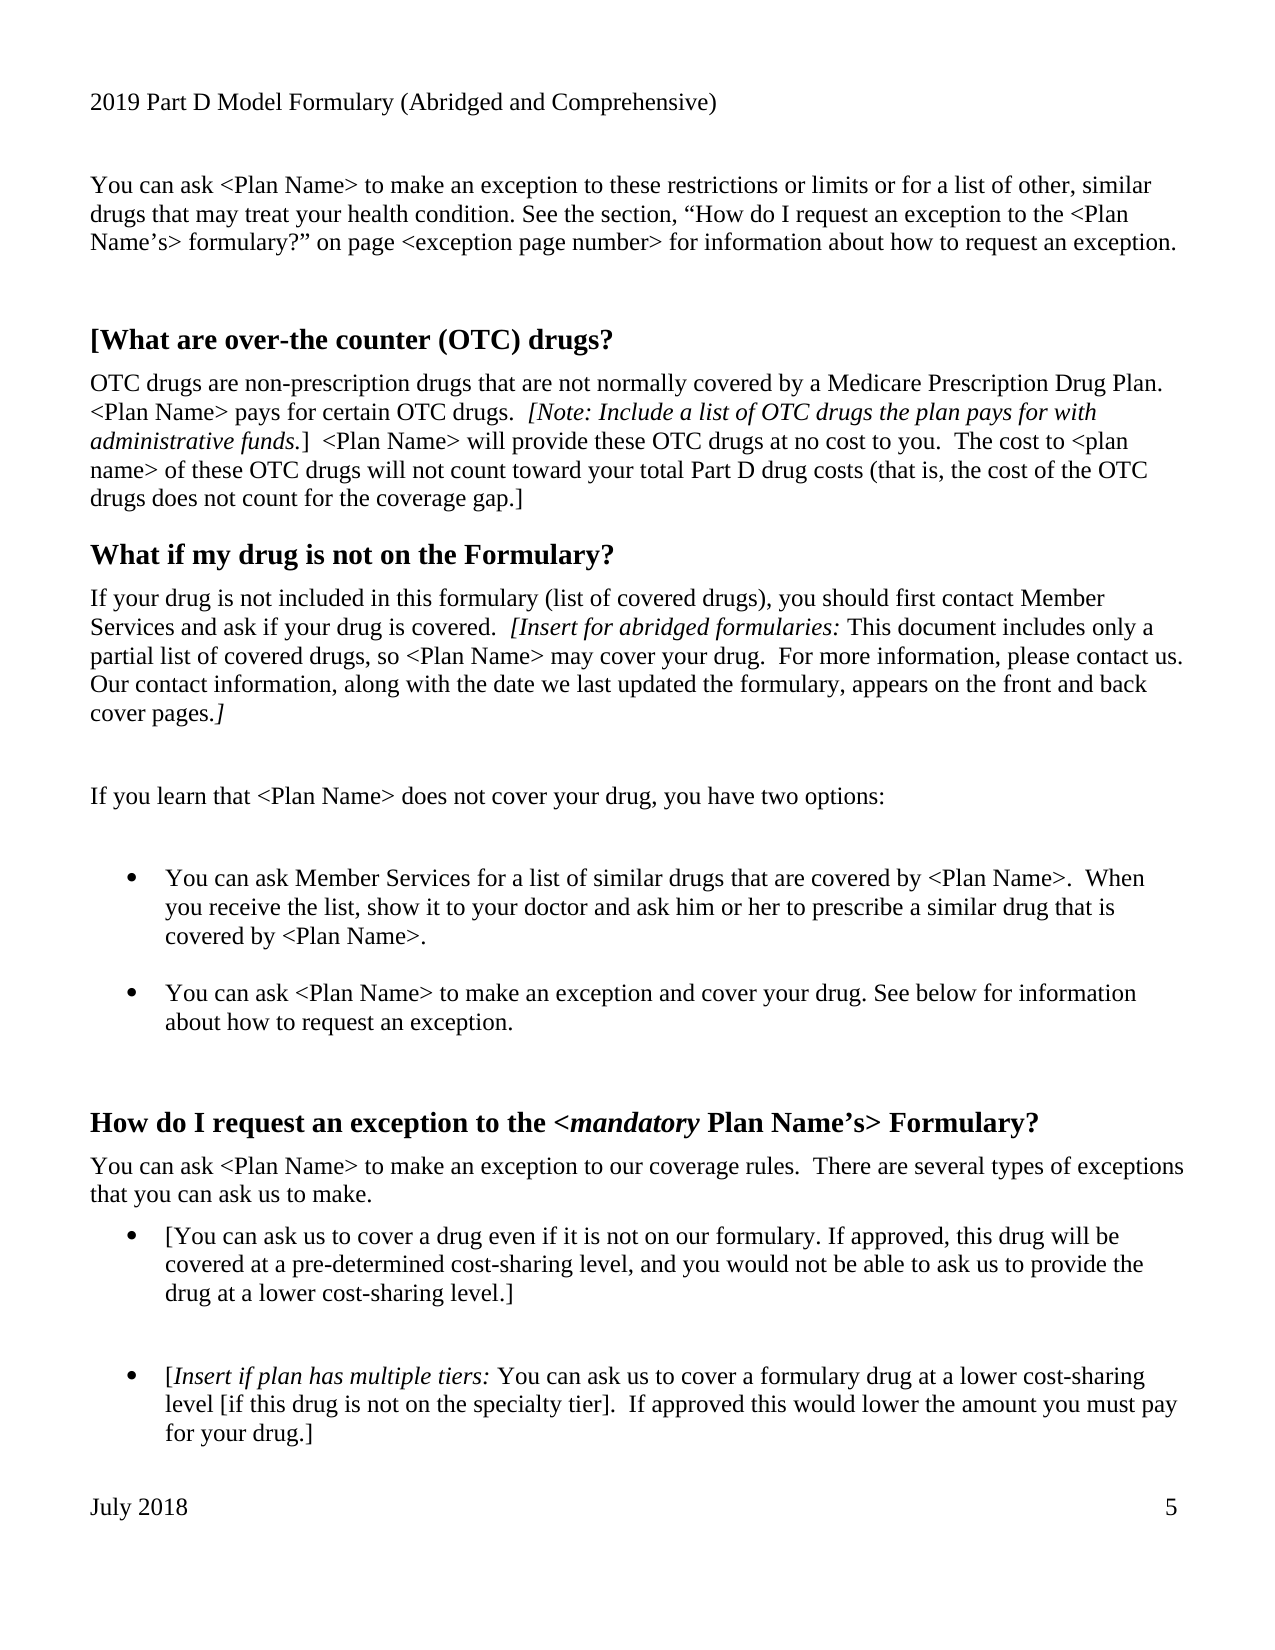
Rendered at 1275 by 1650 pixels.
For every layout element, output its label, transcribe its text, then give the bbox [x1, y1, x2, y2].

list You can ask <Plan Name> to make an exception and cover your drug. See below for information about how to request an exception. [127, 978, 1185, 1036]
list [You can ask us to cover a drug even if it is not on our formulary. If approved, this drug will be covered at a pre-determined cost-sharing level, and you would not be able to ask us to provide the drug at a lower cost-sharing level.] [127, 1221, 1185, 1307]
text You can ask <Plan Name> to make an exception to these restrictions or limits or for a list of other, similar drugs that may treat your health condition. See the section, “How do I request an exception to the <Plan Name’s> formulary?” on page <exception page number> for information about how to request an exception. [90, 170, 1185, 256]
subtitle [What are over-the counter (OTC) drugs? [90, 322, 1185, 356]
text If your drug is not included in this formulary (list of covered drugs), you should first contact Member Services and ask if your drug is covered. [Insert for abridged formularies: This document includes only a partial list of covered drugs, so <Plan Name> may cover your drug. For more information, please contact us. Our contact information, along with the date we last updated the formulary, appears on the front and back cover pages.] [90, 583, 1185, 727]
subtitle How do I request an exception to the <mandatory Plan Name’s> Formulary? [90, 1105, 1185, 1138]
subtitle What if my drug is not on the Formulary? [90, 537, 1185, 571]
text OTC drugs are non-prescription drugs that are not normally covered by a Medicare Prescription Drug Plan. <Plan Name> pays for certain OTC drugs. [Note: Include a list of OTC drugs the plan pays for with administrative funds.] <Plan Name> will provide these OTC drugs at no cost to you. The cost to <plan name> of these OTC drugs will not count toward your total Part D drug costs (that is, the cost of the OTC drugs does not count for the coverage gap.] [90, 368, 1185, 512]
list You can ask Member Services for a list of similar drugs that are covered by <Plan Name>. When you receive the list, show it to your doctor and ask him or her to prescribe a similar drug that is covered by <Plan Name>. [127, 863, 1185, 949]
text If you learn that <Plan Name> does not cover your drug, you have two options: [90, 781, 1185, 809]
list [Insert if plan has multiple tiers: You can ask us to cover a formulary drug at a lower cost-sharing level [if this drug is not on the specialty tier]. If approved this would lower the amount you must pay for your drug.] [127, 1361, 1185, 1447]
text You can ask <Plan Name> to make an exception to our coverage rules. There are several types of exceptions that you can ask us to make. [90, 1151, 1185, 1208]
